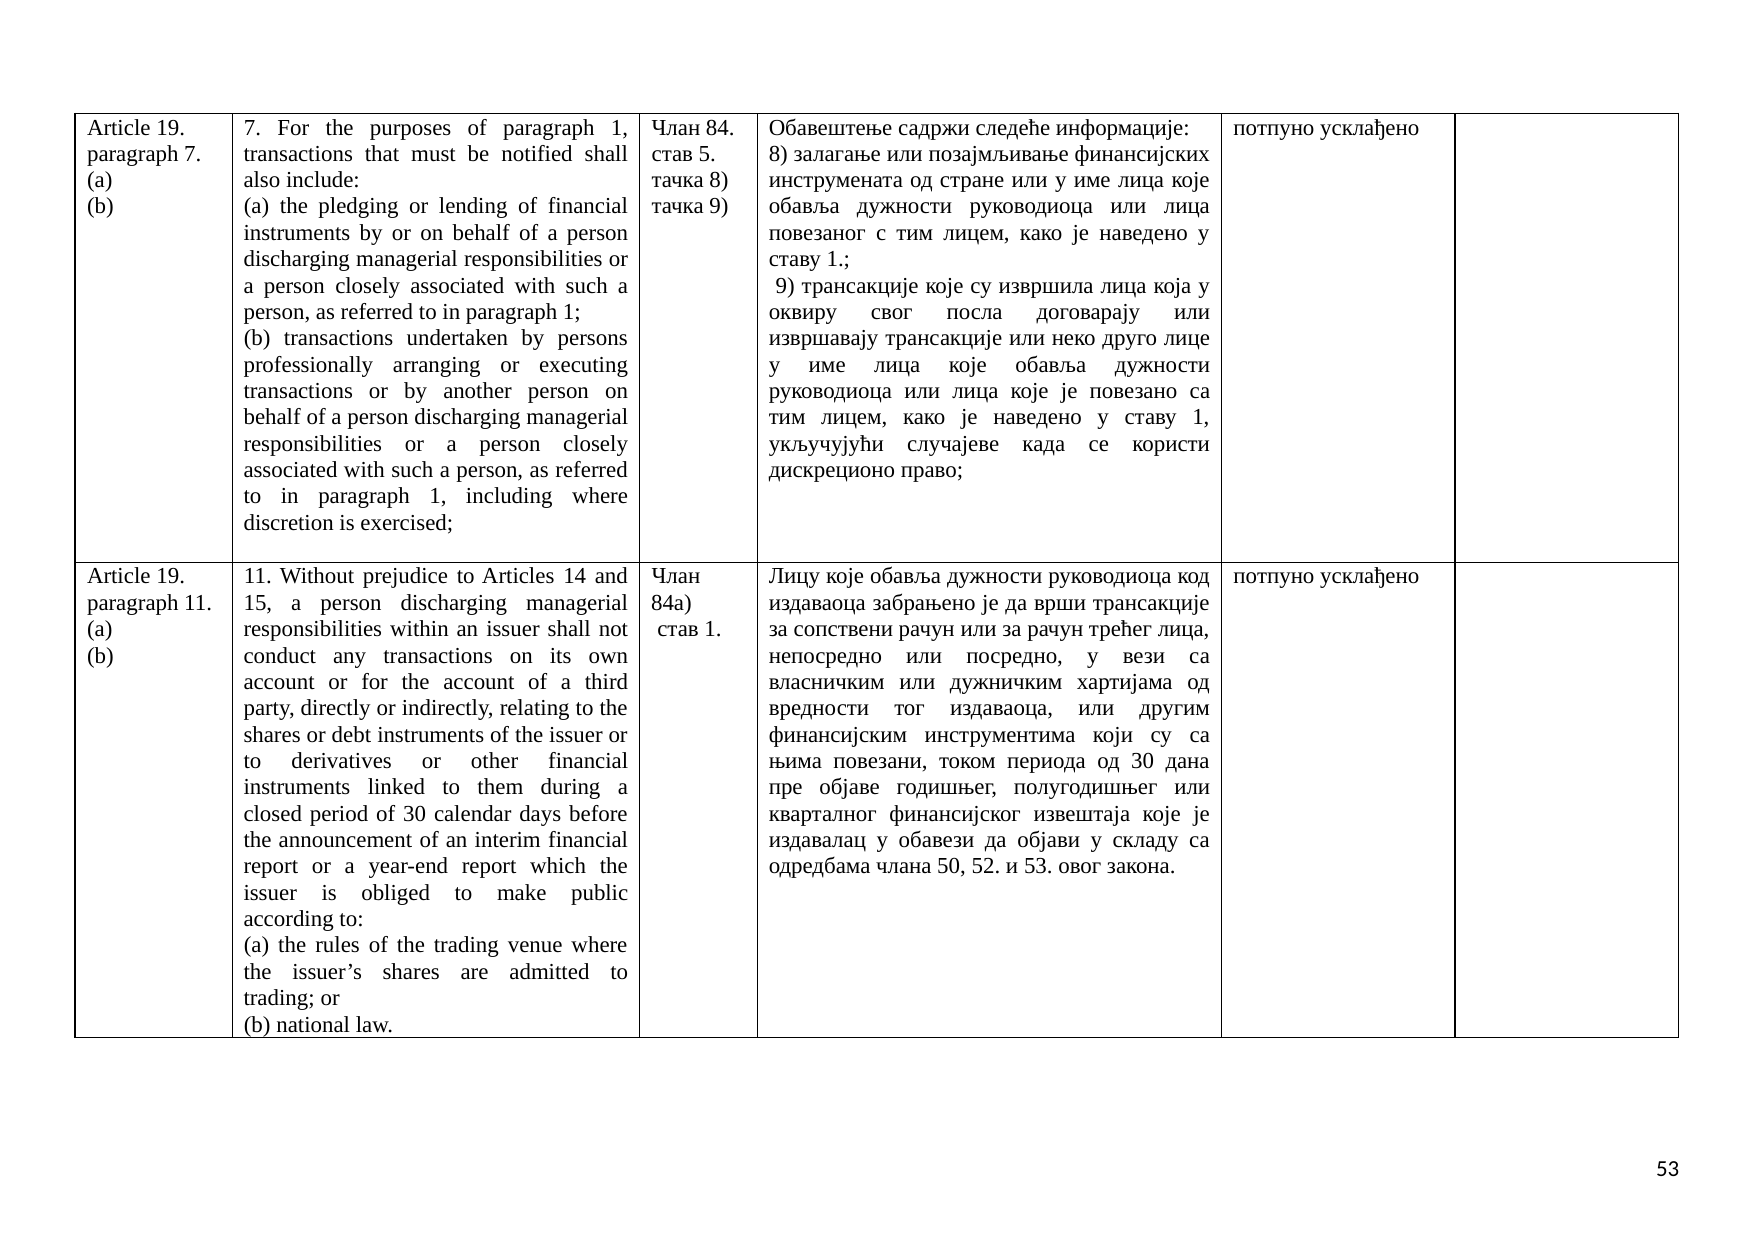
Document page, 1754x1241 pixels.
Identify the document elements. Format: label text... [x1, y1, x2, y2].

table_cell Лицу које обавља дужности руководиоца код издаваоца забрањено је да врши трансакције за сопствени рачун или за рачун трећег лица, непосредно или посредно, у вези са власничким или дужничким хартијама од вредности тог издаваоца, или другим финансијским инструментима који су са њима повезани, током периода од 30 дана пре објаве годишњег, полугодишњег или кварталног финансијског извештаја које је издавалац у обавези да објави у складу са одредбама члана 50, 52. и 53. овог закона. [758, 563, 1221, 1037]
table_cell Article 19. paragraph 7. (a) (b) [76, 114, 232, 562]
table_cell Обавештење садржи следеће информације: 8) залагање или позајмљивање финансијских инструмената од стране или у име лица које обавља дужности руководиоца или лица повезаног с тим лицем, како је наведено у ставу 1.; 9) трансакције које су извршила лица која у оквиру свог посла договарају или извршавају трансакције или неко друго лице у име лица које обавља дужности руководиоца или лица које је повезано са тим лицем, како је наведено у ставу 1, укључујући случајеве када се користи дискреционо право; [758, 114, 1221, 562]
table_cell 11. Without prejudice to Articles 14 and 15, a person discharging managerial responsibilities within an issuer shall not conduct any transactions on its own account or for the account of a third party, directly or indirectly, relating to the shares or debt instruments of the issuer or to derivatives or other financial instruments linked to them during a closed period of 30 calendar days before the announcement of an interim financial report or a year-end report which the issuer is obliged to make public according to: (a) the rules of the trading venue where the issuer’s shares are admitted to trading; or (b) national law. [233, 563, 639, 1037]
table_cell Члан 84а) став 1. [640, 563, 757, 1037]
table_cell [1456, 563, 1678, 1037]
table_cell [1456, 114, 1678, 562]
table_cell [1222, 114, 1454, 562]
table_cell Article 19. paragraph 11. (а) (b) [76, 563, 232, 1037]
table_cell Члан 84. став 5. тачка 8) тачка 9) [640, 114, 757, 562]
table_cell 7. For the purposes of paragraph 1, transactions that must be notified shall also include: (a) the pledging or lending of financial instruments by or on behalf of a person discharging managerial responsibilities or a person closely associated with such a person, as referred to in paragraph 1; (b) transactions undertaken by persons professionally arranging or executing transactions or by another person on behalf of a person discharging managerial responsibilities or a person closely associated with such a person, as referred to in paragraph 1, including where discretion is exercised; [233, 114, 639, 562]
table_cell [1222, 563, 1454, 1037]
